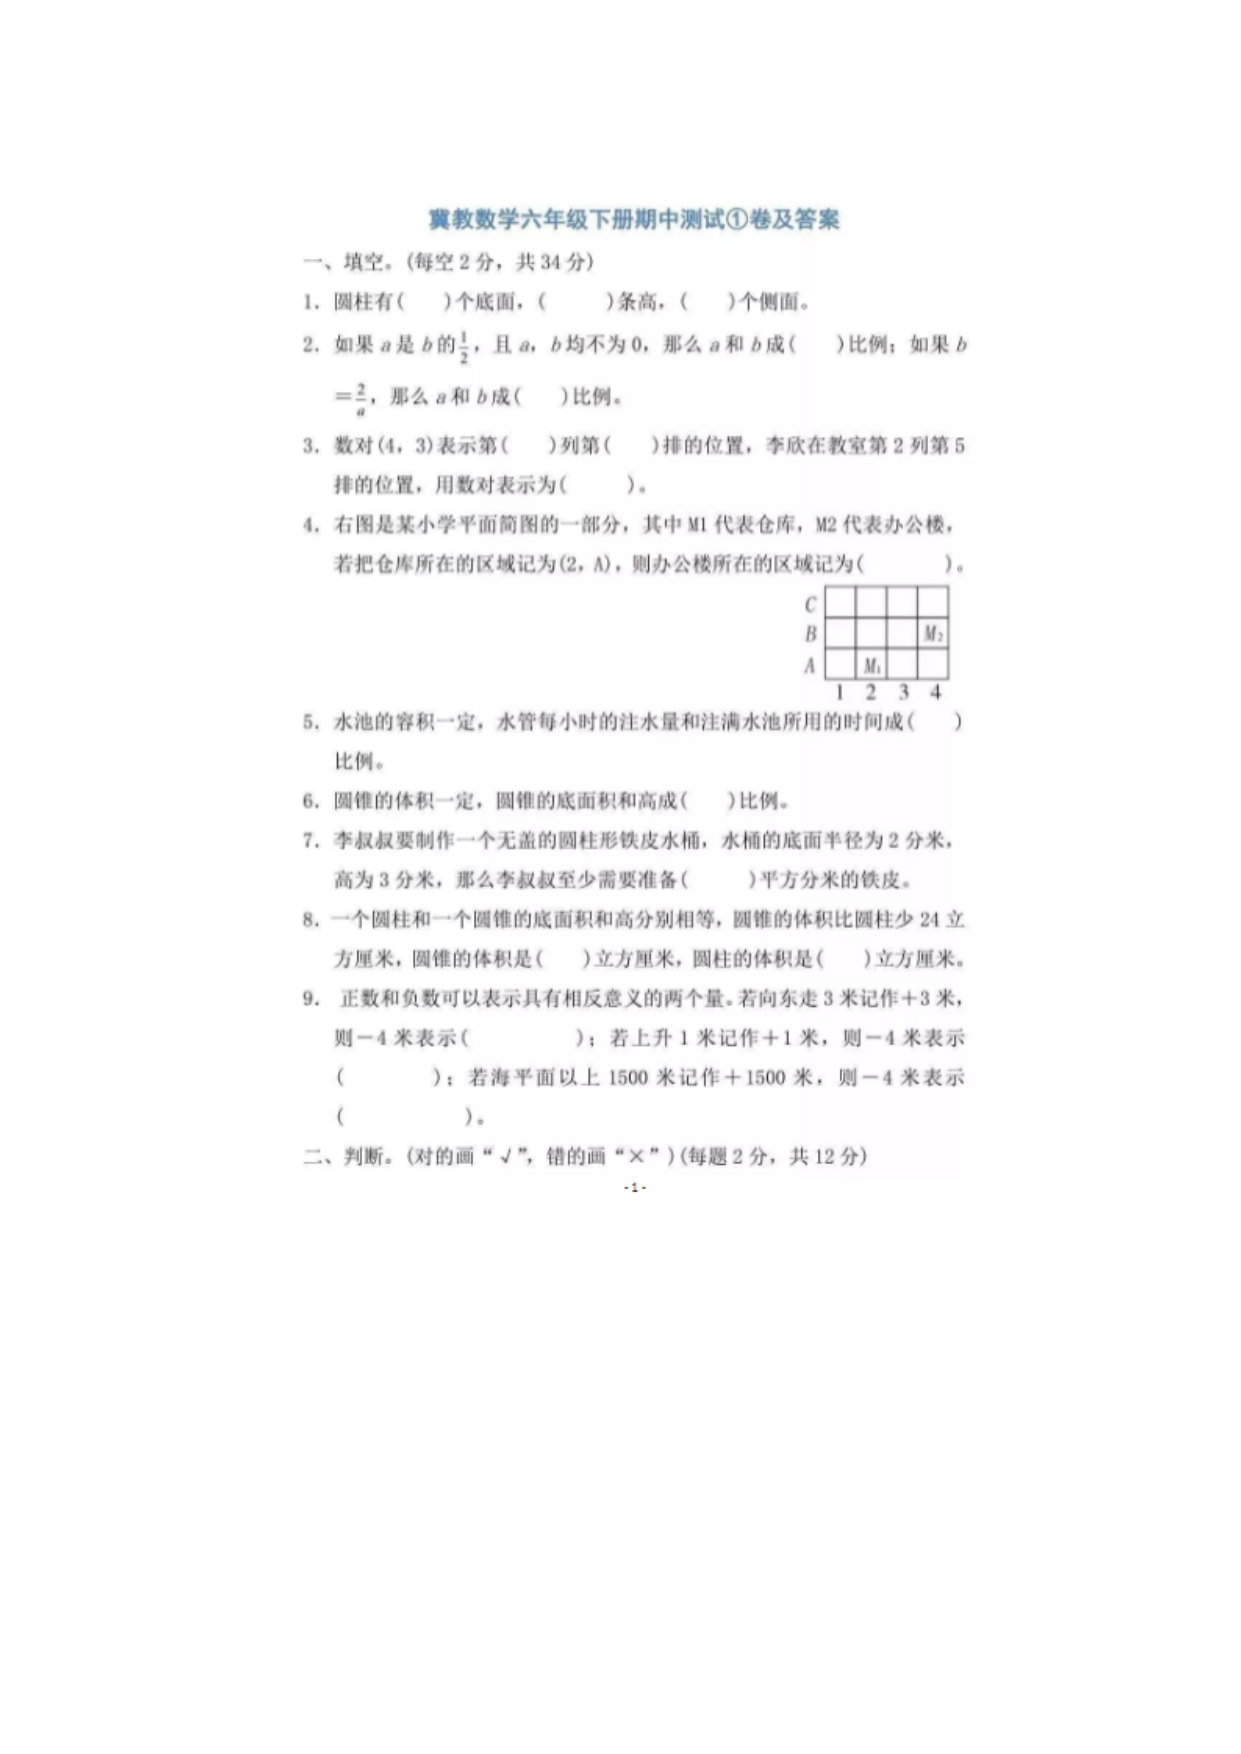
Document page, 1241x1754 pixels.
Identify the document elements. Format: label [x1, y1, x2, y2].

picture [237, 162, 1003, 1225]
